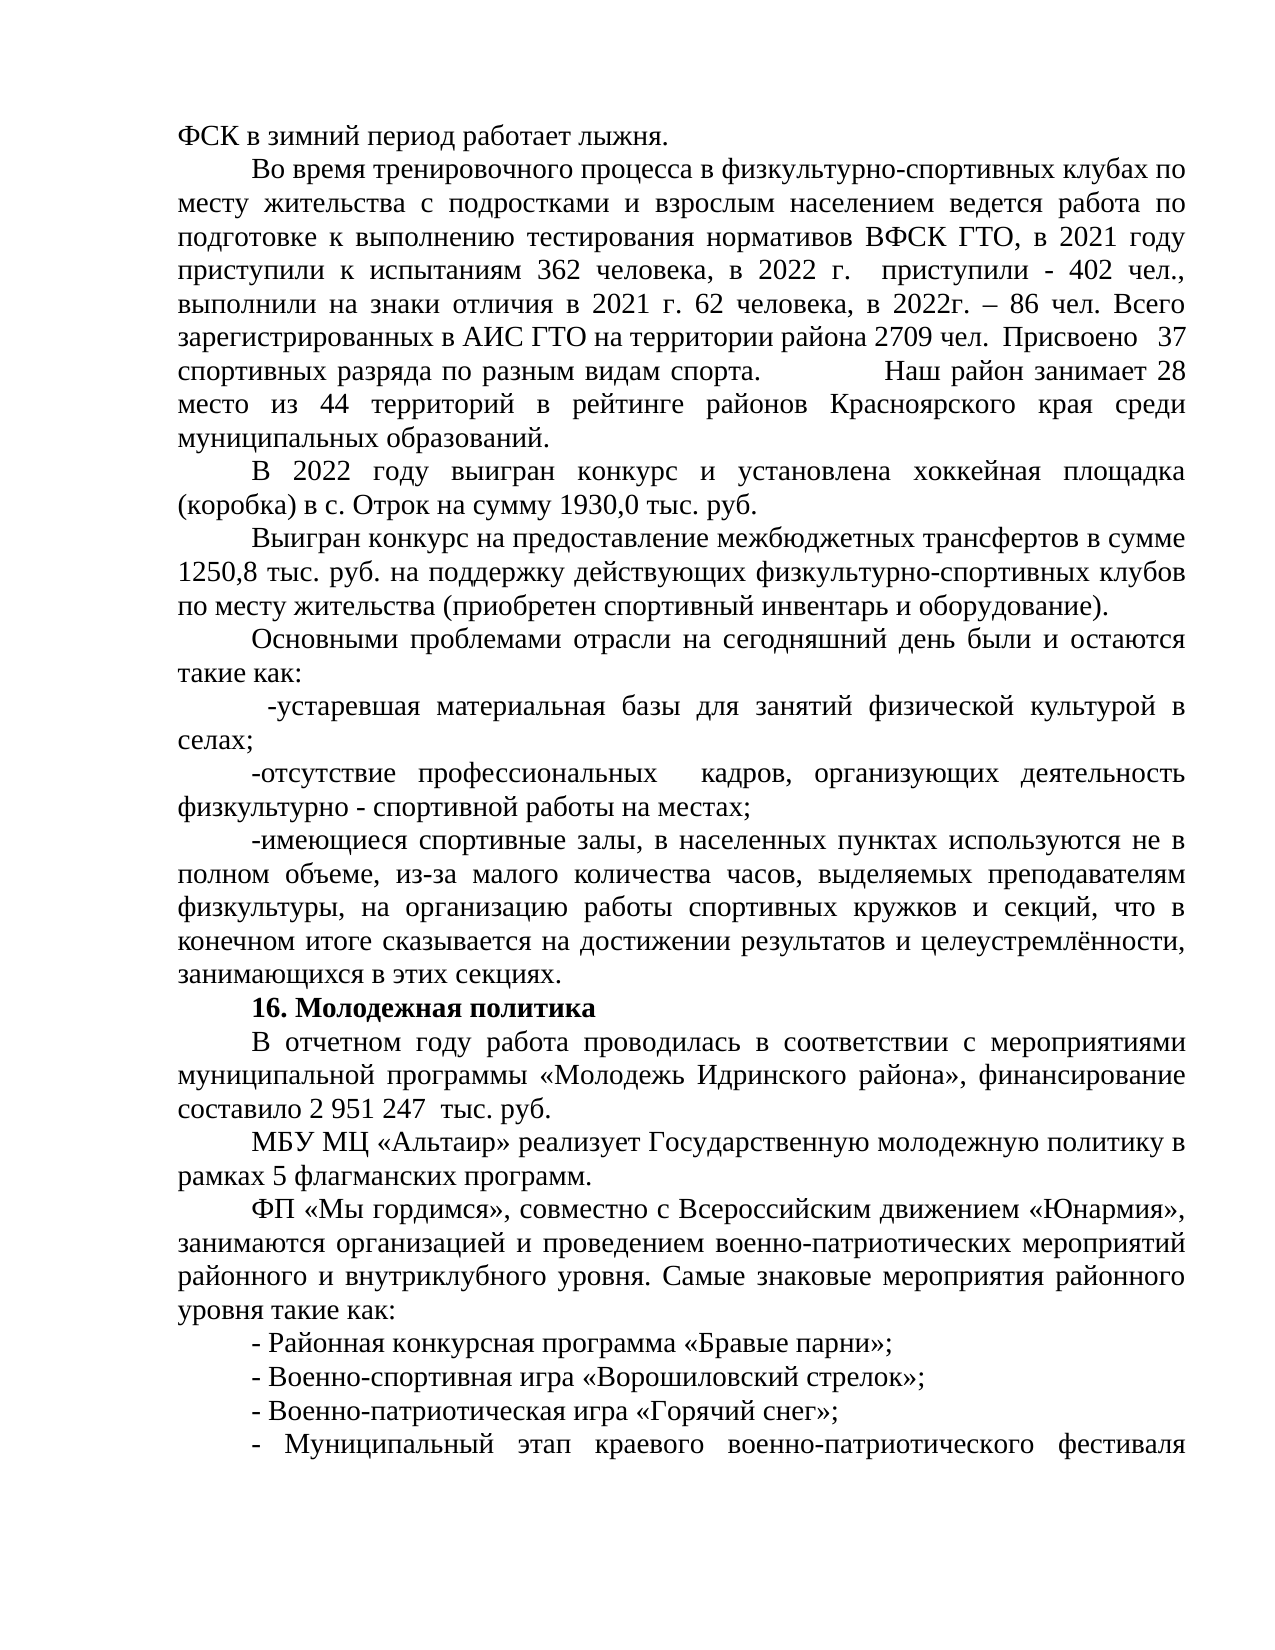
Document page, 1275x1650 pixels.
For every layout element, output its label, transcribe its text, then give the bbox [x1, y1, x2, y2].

text В отчетном году работа проводилась в соответствии с мероприятиями муниципальной программы «Молодежь Идринского района», финансирование составило 2 951 247 тыс. руб. [177, 1024, 1186, 1124]
text Основными проблемами отрасли на сегодняшний день были и остаются такие как: [177, 621, 1186, 688]
text 16. Молодежная политика [177, 990, 1186, 1024]
text -имеющиеся спортивные залы, в населенных пунктах используются не в полном объеме, из-за малого количества часов, выделяемых преподавателям физкультуры, на организацию работы спортивных кружков и секций, что в конечном итоге сказывается на достижении результатов и целеустремлённости, занимающихся в этих секциях. [177, 822, 1186, 990]
text - Районная конкурсная программа «Бравые парни»; [177, 1326, 1186, 1359]
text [177, 1426, 1186, 1524]
text МБУ МЦ «Альтаир» реализует Государственную молодежную политику в рамках 5 флагманских программ. [177, 1124, 1186, 1191]
text В 2022 году выигран конкурс и установлена хоккейная площадка (коробка) в с. Отрок на сумму 1930,0 тыс. руб. [177, 453, 1186, 521]
text ФП «Мы гордимся», совместно с Всероссийским движением «Юнармия», занимаются организацией и проведением военно-патриотических мероприятий районного и внутриклубного уровня. Самые знаковые мероприятия районного уровня такие как: [177, 1191, 1186, 1326]
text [177, 118, 1186, 152]
text - Военно-патриотическая игра «Горячий снег»; [177, 1393, 1186, 1426]
text Выигран конкурс на предоставление межбюджетных трансфертов в сумме 1250,8 тыс. руб. на поддержку действующих физкультурно-спортивных клубов по месту жительства (приобретен спортивный инвентарь и оборудование). [177, 521, 1186, 621]
text -отсутствие профессиональных кадров, организующих деятельность физкультурно - спортивной работы на местах; [177, 755, 1186, 822]
text -устаревшая материальная базы для занятий физической культурой в селах; [177, 688, 1186, 755]
text Во время тренировочного процесса в физкультурно-спортивных клубах по месту жительства с подростками и взрослым населением ведется работа по подготовке к выполнению тестирования нормативов ВФСК ГТО, в 2021 году приступили к испытаниям 362 человека, в 2022 г. приступили - 402 чел., выполнили на знаки отличия в 2021 г. 62 человека, в 2022г. – 86 чел. Всего зарегистрированных в АИС ГТО на территории района 2709 чел. Присвоено 37 спортивных разряда по разным видам спорта. Наш район занимает 28 место из 44 территорий в рейтинге районов Красноярского края среди муниципальных образований. [177, 152, 1186, 453]
text - Военно-спортивная игра «Ворошиловский стрелок»; [177, 1359, 1186, 1393]
